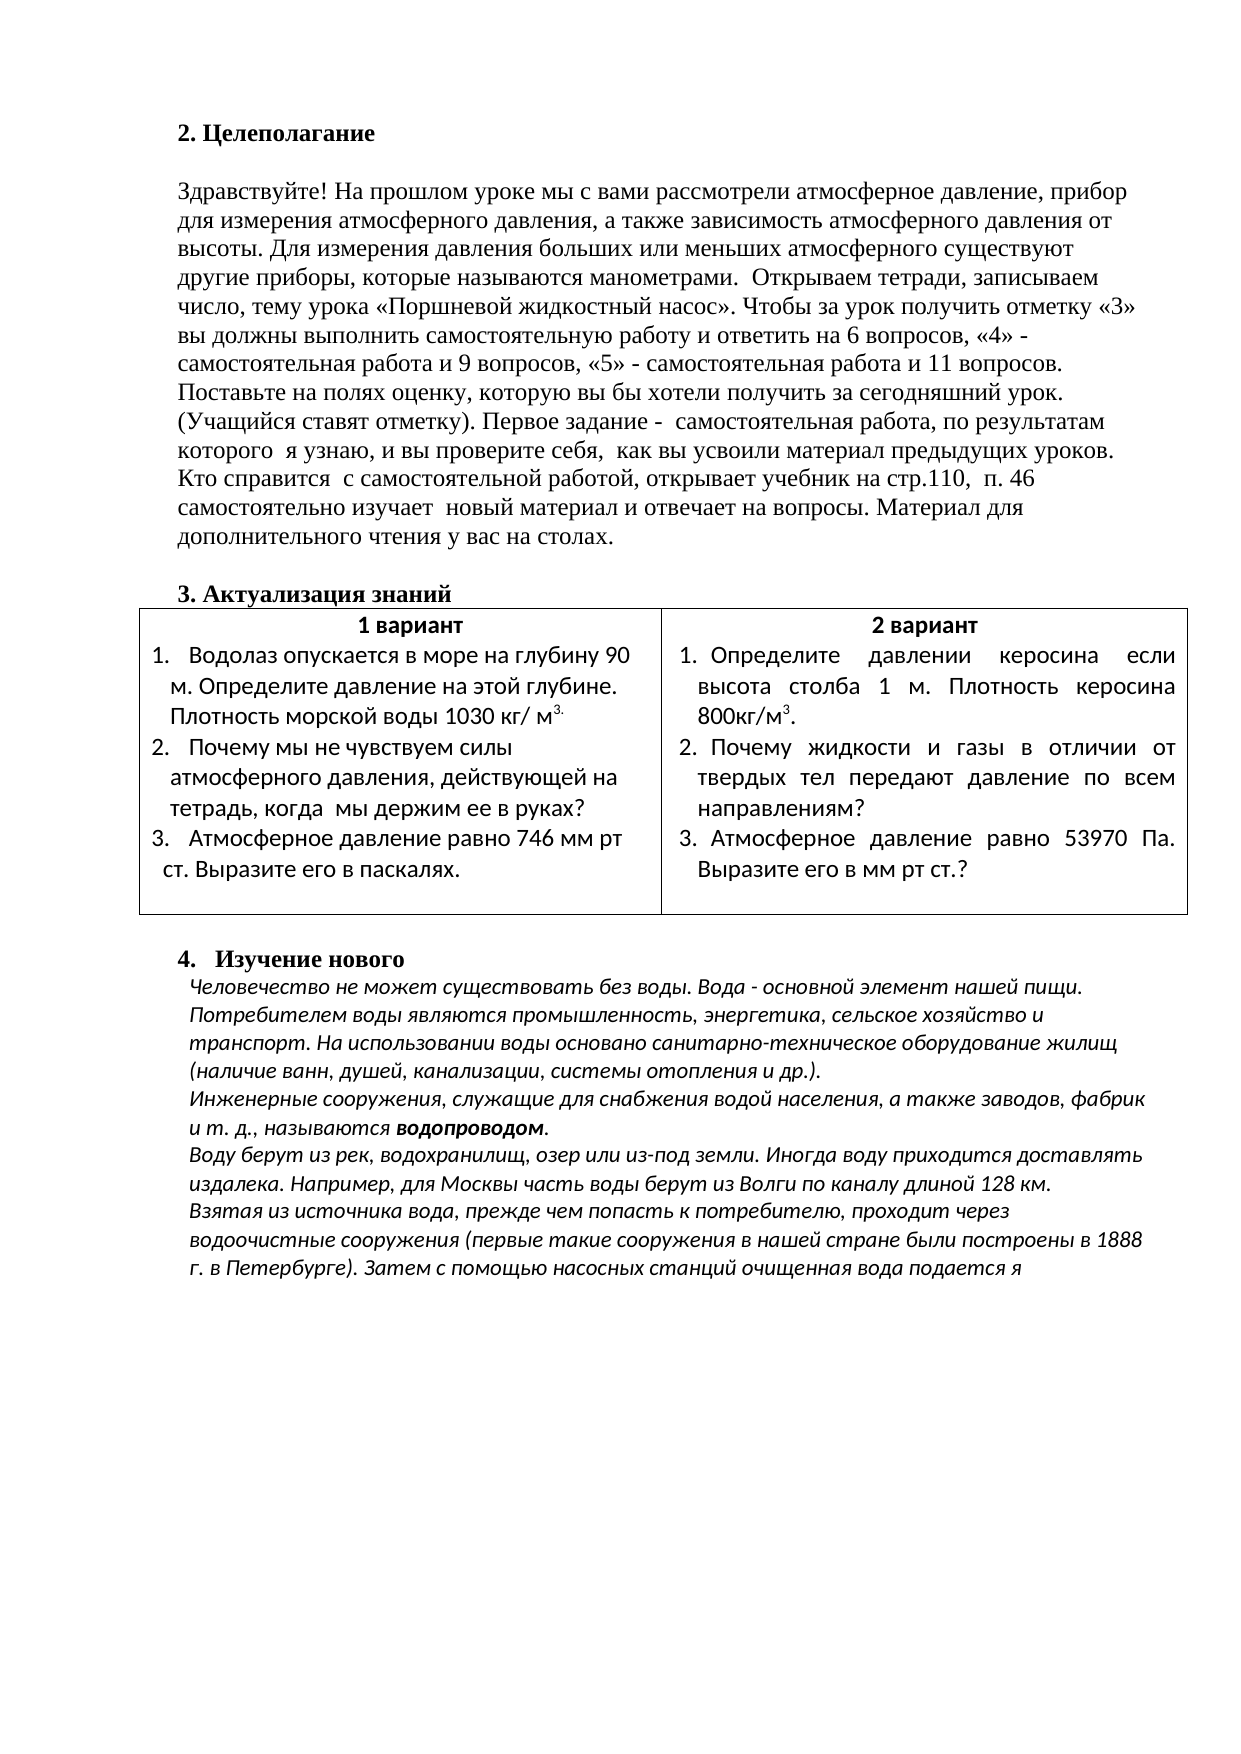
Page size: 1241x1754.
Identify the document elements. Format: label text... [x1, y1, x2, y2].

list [189, 1197, 1152, 1281]
list Воду берут из рек, водохранилищ, озер или из-под земли. Иногда воду приходится доставлять издалека. Например, для Москвы часть воды берут из Волги по каналу длиной 128 км. [189, 1141, 1152, 1197]
text 2. Целеполагание [177, 118, 1152, 147]
table_header 1 вариант Водолаз опускается в море на глубину 90 м. Определите давление на этой глубине. Плотность морской воды 1030 кг/ м3. Почему мы не чувствуем силы атмосферного давления, действующей на тетрадь, когда мы держим ее в руках? Атмосферное давление равно 746 мм рт ст. Выразите его в паскалях. [140, 609, 661, 914]
list Человечество не может существовать без воды. Вода - основной элемент нашей пищи. Потребителем воды являются промышленность, энергетика, сельское хозяйство и транспорт. На использовании воды основано санитарно-техническое оборудование жилищ (наличие ванн, душей, канализации, системы отопления и др.). Инженерные сооружения, служащие для снабжения водой населения, а также заводов, фабрик и т. д., называются водопроводом. [189, 972, 1152, 1141]
list Изучение нового [177, 944, 1152, 972]
table_header 2 вариант Определите давлении керосина если высота столба 1 м. Плотность керосина 800кг/м3. Почему жидкости и газы в отличии от твердых тел передают давление по всем направлениям? Атмосферное давление равно 53970 Па. Выразите его в мм рт ст.? [662, 609, 1187, 914]
text Здравствуйте! На прошлом уроке мы с вами рассмотрели атмосферное давление, прибор для измерения атмосферного давления, а также зависимость атмосферного давления от высоты. Для измерения давления больших или меньших атмосферного существуют другие приборы, которые называются манометрами. Открываем тетради, записываем число, тему урока «Поршневой жидкостный насос». Чтобы за урок получить отметку «3» вы должны выполнить самостоятельную работу и ответить на 6 вопросов, «4» - самостоятельная работа и 9 вопросов, «5» - самостоятельная работа и 11 вопросов. Поставьте на полях оценку, которую вы бы хотели получить за сегодняшний урок. (Учащийся ставят отметку). Первое задание - самостоятельная работа, по результатам которого я узнаю, и вы проверите себя, как вы усвоили материал предыдущих уроков. Кто справится с самостоятельной работой, открывает учебник на стр.110, п. 46 самостоятельно изучает новый материал и отвечает на вопросы. Материал для дополнительного чтения у вас на столах. [177, 176, 1152, 550]
text 3. Актуализация знаний [177, 579, 1152, 608]
